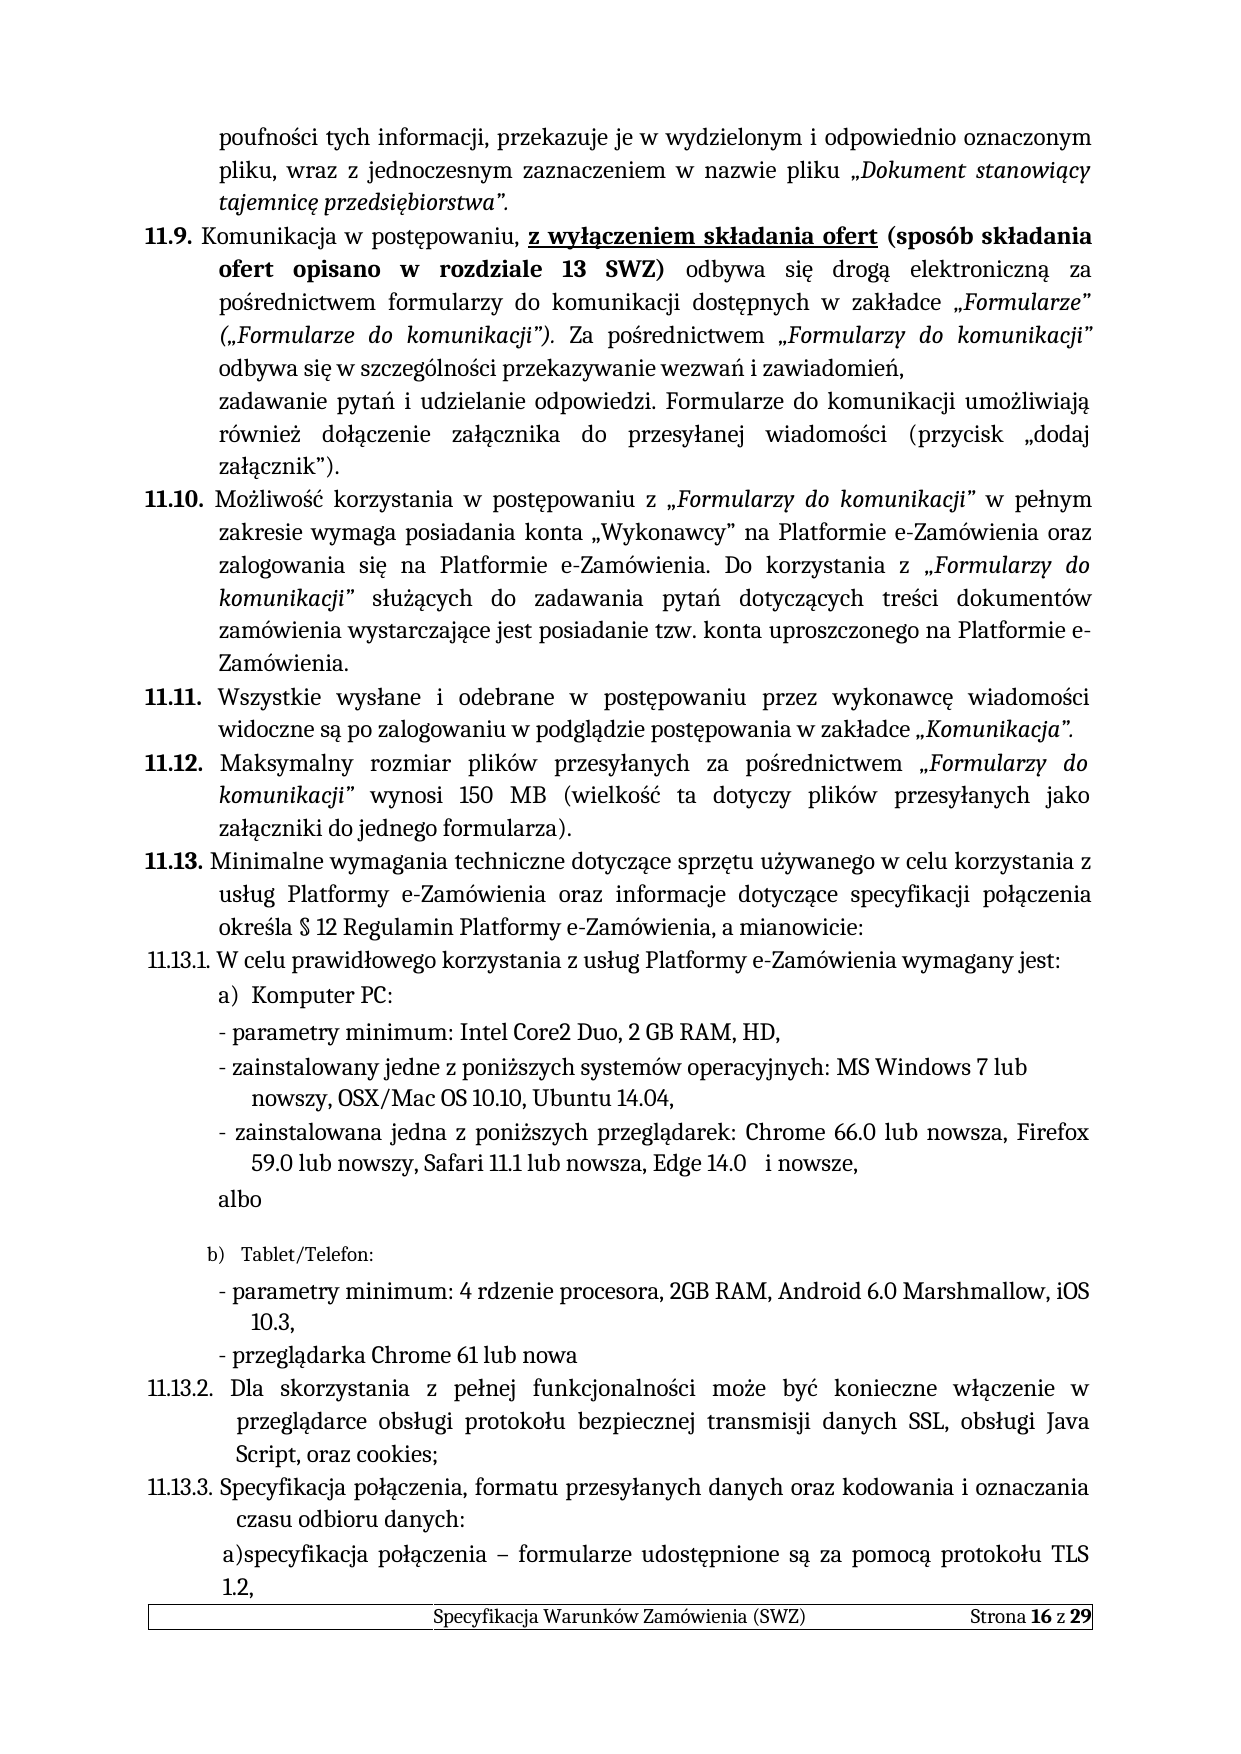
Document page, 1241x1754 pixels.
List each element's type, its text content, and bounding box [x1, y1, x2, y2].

text - zainstalowany jedne z poniższych systemów operacyjnych: MS Windows 7 lub nowszy, OSX/Mac OS 10.10, Ubuntu 14.04, [218, 1053, 1091, 1112]
text - parametry minimum: Intel Core2 Duo, 2 GB RAM, HD, [218, 1018, 1093, 1047]
text 11.13.2. Dla skorzystania z pełnej funkcjonalności może być konieczne włączenie w przeglądarce obsługi protokołu bezpiecznej transmisji danych SSL, obsługi Java Script, oraz cookies; [148, 1374, 1091, 1468]
list Komputer PC: [218, 981, 1093, 1009]
text 11.13.1. W celu prawidłowego korzystania z usług Platformy e-Zamówienia wymagany jest: [148, 946, 1093, 974]
text 11.13. Minimalne wymagania techniczne dotyczące sprzętu używanego w celu korzystania z usług Platformy e-Zamówienia oraz informacje dotyczące specyfikacji połączenia określa § 12 Regulamin Platformy e-Zamówienia, a mianowicie: [145, 847, 1093, 941]
text 11.12. Maksymalny rozmiar plików przesyłanych za pośrednictwem „Formularzy do komunikacji” wynosi 150 MB (wielkość ta dotyczy plików przesyłanych jako załączniki do jednego formularza). [145, 748, 1091, 843]
text 11.10. Możliwość korzystania w postępowaniu z „Formularzy do komunikacji” w pełnym zakresie wymaga posiadania konta „Wykonawcy” na Platformie e-Zamówienia oraz zalogowania się na Platformie e-Zamówienia. Do korzystania z „Formularzy do komunikacji” służących do zadawania pytań dotyczących treści dokumentów zamówienia wystarczające jest posiadanie tzw. konta uproszczonego na Platformie e-Zamówienia. [145, 485, 1093, 678]
text - zainstalowana jedna z poniższych przeglądarek: Chrome 66.0 lub nowsza, Firefox 59.0 lub nowszy, Safari 11.1 lub nowsza, Edge 14.0 i nowsze, [218, 1118, 1091, 1178]
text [145, 123, 1093, 217]
text 11.9. Komunikacja w postępowaniu, z wyłączeniem składania ofert (sposób składania ofert opisano w rozdziale 13 SWZ) odbywa się drogą elektroniczną za pośrednictwem formularzy do komunikacji dostępnych w zakładce „Formularze” („Formularze do komunikacji”). Za pośrednictwem „Formularzy do komunikacji” odbywa się w szczególności przekazywanie wezwań i zawiadomień, [145, 222, 1093, 382]
text zadawanie pytań i udzielanie odpowiedzi. Formularze do komunikacji umożliwiają również dołączenie załącznika do przesyłanej wiadomości (przycisk „dodaj załącznik”). [218, 387, 1091, 481]
text albo [218, 1185, 1093, 1213]
text - parametry minimum: 4 rdzenie procesora, 2GB RAM, Android 6.0 Marshmallow, iOS 10.3, [218, 1277, 1091, 1337]
list a)specyfikacja połączenia – formularze udostępnione są za pomocą protokołu TLS 1.2, [223, 1540, 1091, 1601]
text 11.11. Wszystkie wysłane i odebrane w postępowaniu przez wykonawcę wiadomości widoczne są po zalogowaniu w podglądzie postępowania w zakładce „Komunikacja”. [145, 682, 1091, 744]
text - przeglądarka Chrome 61 lub nowa [218, 1341, 1093, 1370]
list Tablet/Telefon: [207, 1243, 1093, 1267]
text 11.13.3. Specyfikacja połączenia, formatu przesyłanych danych oraz kodowania i oznaczania czasu odbioru danych: [148, 1473, 1091, 1534]
